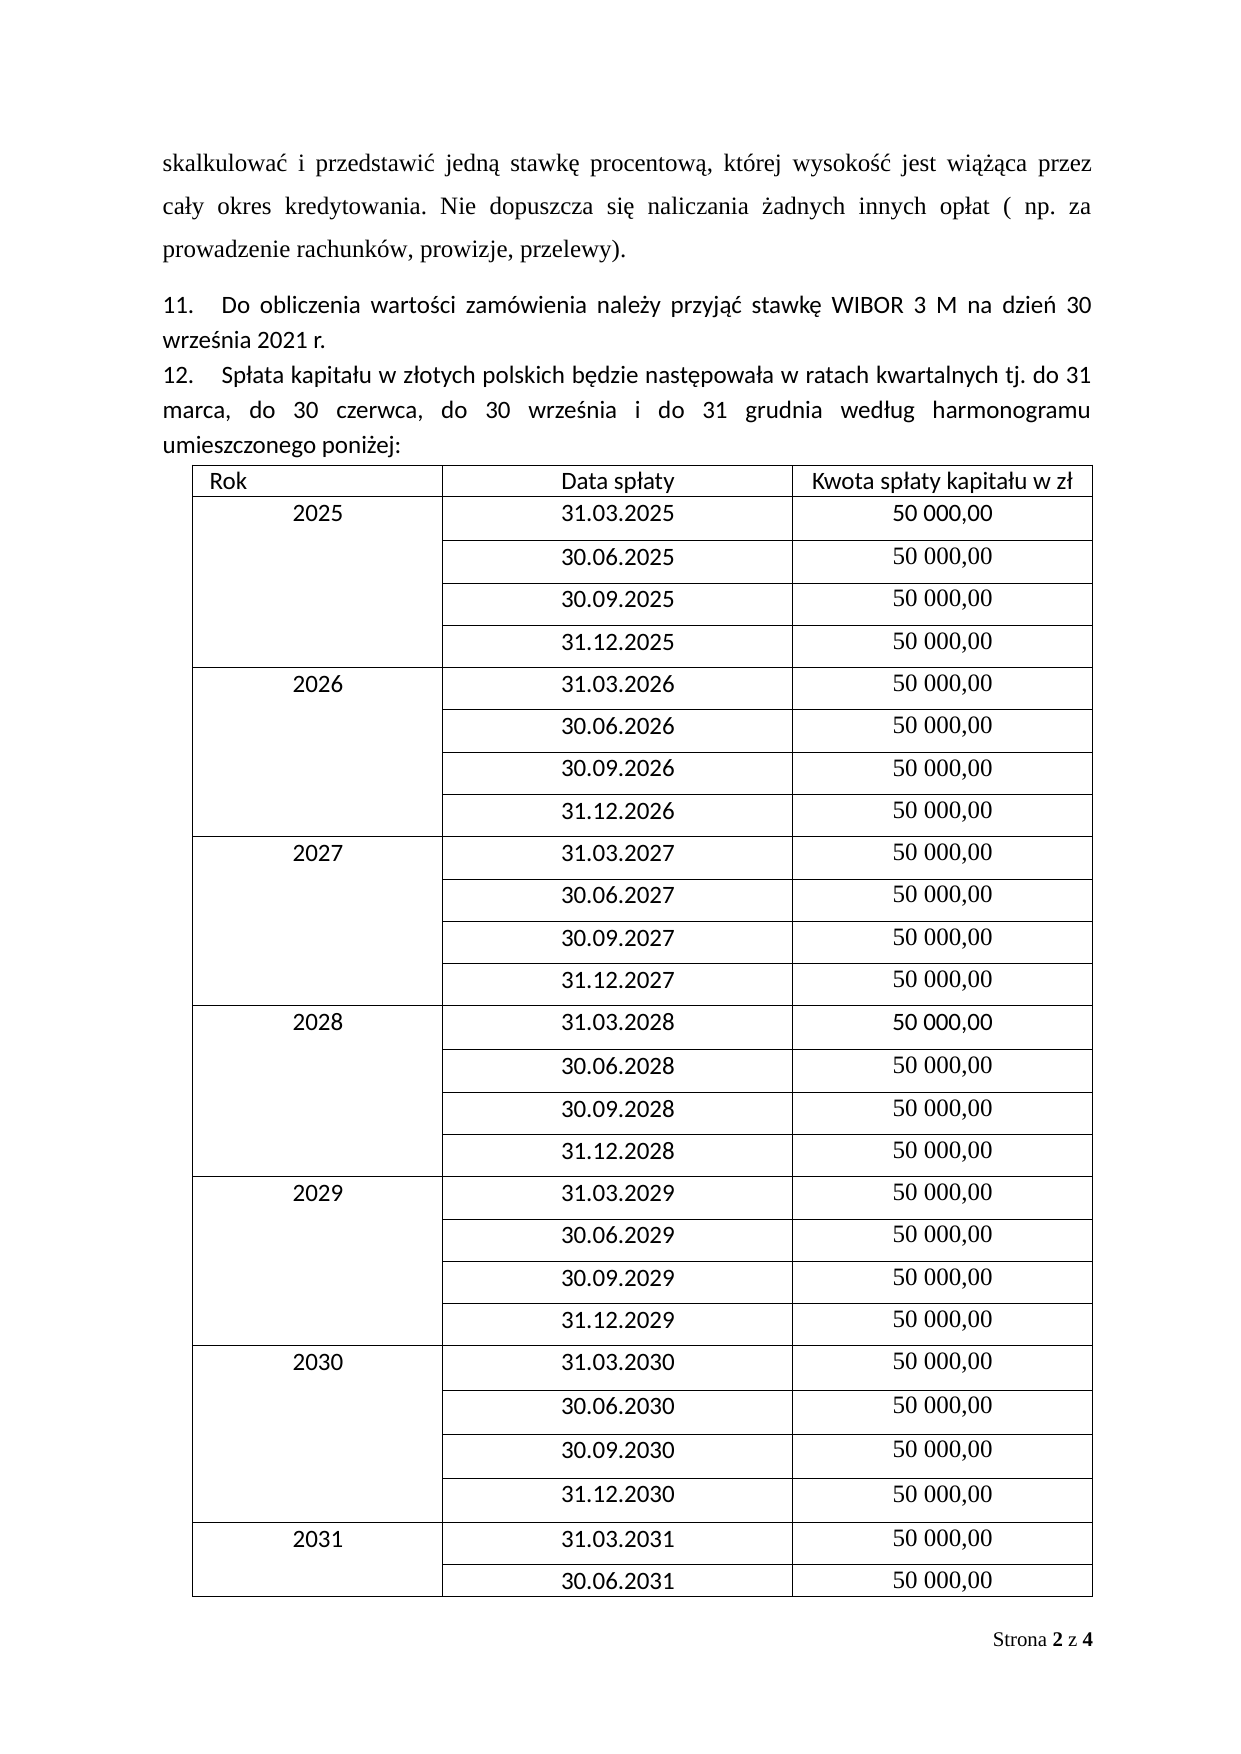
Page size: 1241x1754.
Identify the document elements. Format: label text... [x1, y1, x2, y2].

table_cell 30.06.2026 [443, 710, 792, 752]
table_cell 50 000,00 [793, 710, 1092, 752]
table_cell 2027 [193, 837, 442, 1005]
table_cell 50 000,00 [793, 1435, 1092, 1478]
table_cell 50 000,00 [793, 1220, 1092, 1261]
table_cell 31.12.2028 [443, 1135, 792, 1176]
table_cell 50 000,00 [793, 1050, 1092, 1092]
table_cell 2029 [193, 1177, 442, 1345]
table_cell 30.09.2025 [443, 584, 792, 625]
table_cell 31.03.2031 [443, 1523, 792, 1564]
table_cell 50 000,00 [793, 1177, 1092, 1218]
table_cell 50 000,00 [793, 1391, 1092, 1433]
table_cell 31.03.2029 [443, 1177, 792, 1218]
table_cell 31.12.2025 [443, 626, 792, 667]
table_cell 50 000,00 [793, 497, 1092, 540]
table_cell 2026 [193, 668, 442, 836]
table_cell 31.03.2030 [443, 1346, 792, 1389]
table_cell 31.03.2027 [443, 837, 792, 878]
table_cell 50 000,00 [793, 1565, 1092, 1596]
table_cell 50 000,00 [793, 880, 1092, 921]
table_cell 50 000,00 [793, 584, 1092, 625]
table_cell 50 000,00 [793, 668, 1092, 709]
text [162, 148, 1093, 263]
table_cell 50 000,00 [793, 922, 1092, 963]
table_cell 30.09.2027 [443, 922, 792, 963]
table_cell 50 000,00 [793, 964, 1092, 1005]
table_header Data spłaty [443, 466, 792, 496]
table_cell 50 000,00 [793, 1093, 1092, 1134]
list Spłata kapitału w złotych polskich będzie następowała w ratach kwartalnych tj. do 31 marca, do 30 czerwca, do 30 września i do 31 grudnia według harmonogramu umieszczonego poniżej: [162, 359, 1093, 460]
table_cell 2028 [193, 1006, 442, 1176]
table_cell 50 000,00 [793, 1346, 1092, 1389]
table_header Kwota spłaty kapitału w zł [793, 466, 1092, 496]
table_cell 30.06.2031 [443, 1565, 792, 1596]
table_cell 50 000,00 [793, 626, 1092, 667]
table_cell 30.09.2028 [443, 1093, 792, 1134]
table_cell 50 000,00 [793, 1262, 1092, 1303]
table_cell 30.09.2030 [443, 1435, 792, 1478]
table_cell 50 000,00 [793, 753, 1092, 794]
table_cell 50 000,00 [793, 795, 1092, 836]
table_cell 2031 [193, 1523, 442, 1596]
table_cell 30.06.2028 [443, 1050, 792, 1092]
table_cell 31.12.2027 [443, 964, 792, 1005]
table_cell 50 000,00 [793, 1523, 1092, 1564]
table_cell 50 000,00 [793, 1006, 1092, 1049]
table_cell 31.12.2026 [443, 795, 792, 836]
table_cell 30.06.2027 [443, 880, 792, 921]
table_cell 50 000,00 [793, 837, 1092, 878]
table_cell 50 000,00 [793, 1304, 1092, 1345]
table_cell 2025 [193, 497, 442, 667]
table_cell 31.12.2029 [443, 1304, 792, 1345]
table_cell 30.06.2029 [443, 1220, 792, 1261]
table_cell 31.12.2030 [443, 1479, 792, 1522]
table_cell 50 000,00 [793, 1135, 1092, 1176]
table_cell 31.03.2026 [443, 668, 792, 709]
table_cell 30.06.2025 [443, 541, 792, 582]
table_cell 31.03.2028 [443, 1006, 792, 1049]
table_header Rok [193, 466, 442, 496]
table_cell 31.03.2025 [443, 497, 792, 540]
table_cell 50 000,00 [793, 541, 1092, 582]
table_cell 30.09.2026 [443, 753, 792, 794]
table_cell 30.06.2030 [443, 1391, 792, 1433]
list Do obliczenia wartości zamówienia należy przyjąć stawkę WIBOR 3 M na dzień 30 września 2021 r. [162, 289, 1093, 355]
table_cell 30.09.2029 [443, 1262, 792, 1303]
table_cell 2030 [193, 1346, 442, 1522]
table_cell 50 000,00 [793, 1479, 1092, 1522]
